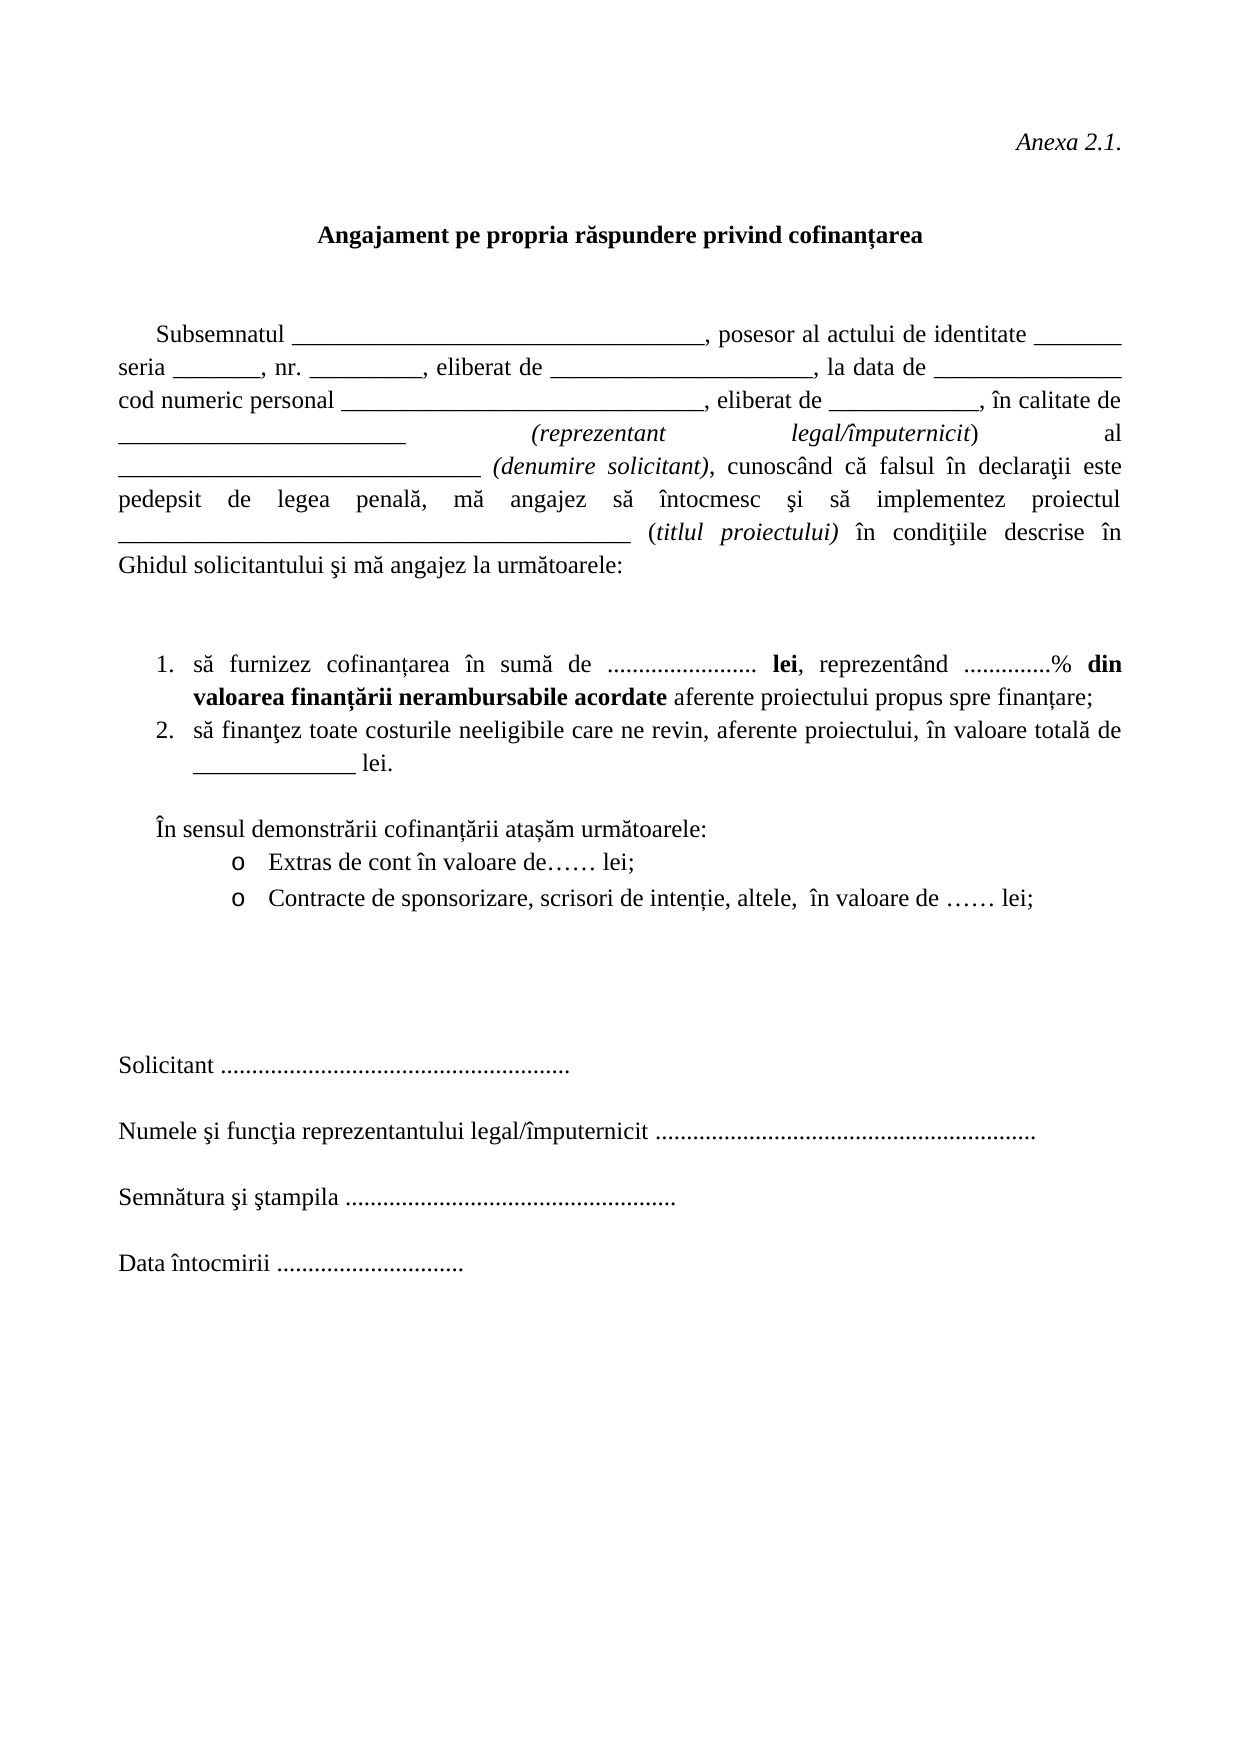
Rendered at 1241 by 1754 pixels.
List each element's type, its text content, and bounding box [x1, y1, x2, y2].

list Contracte de sponsorizare, scrisori de intenție, altele, în valoare de …… lei; [231, 883, 1122, 914]
list să furnizez cofinanțarea în sumă de ........................ lei, reprezentând ..............% din valoarea finanțării nerambursabile acordate aferente proiectului propus spre finanțare; [156, 649, 1122, 711]
text Numele şi funcţia reprezentantului legal/împuternicit ............................................................. [118, 1116, 1122, 1145]
text Solicitant ........................................................ [118, 1050, 1122, 1079]
text Angajament pe propria răspundere privind cofinanțarea [118, 220, 1122, 249]
list să finanţez toate costurile neeligibile care ne revin, aferente proiectului, în valoare totală de _____________ lei. [156, 715, 1122, 777]
text Subsemnatul _________________________________, posesor al actului de identitate _______ seria _______, nr. _________, eliberat de _____________________, la data de _______________ cod numeric personal _____________________________, eliberat de ____________, în calitate de _______________________ (reprezentant legal/împuternicit) al _____________________________ (denumire solicitant), cunoscând că falsul în declaraţii este pedepsit de legea penală, mă angajez să întocmesc şi să implementez proiectul _________________________________________ (titlul proiectului) în condiţiile descrise în Ghidul solicitantului şi mă angajez la următoarele: [118, 319, 1122, 579]
text Data întocmirii .............................. [118, 1248, 1122, 1277]
text Semnătura şi ştampila ..................................................... [118, 1182, 1122, 1211]
list Extras de cont în valoare de…… lei; [231, 847, 1122, 878]
text În sensul demonstrării cofinanțării atașăm următoarele: [156, 814, 1122, 843]
